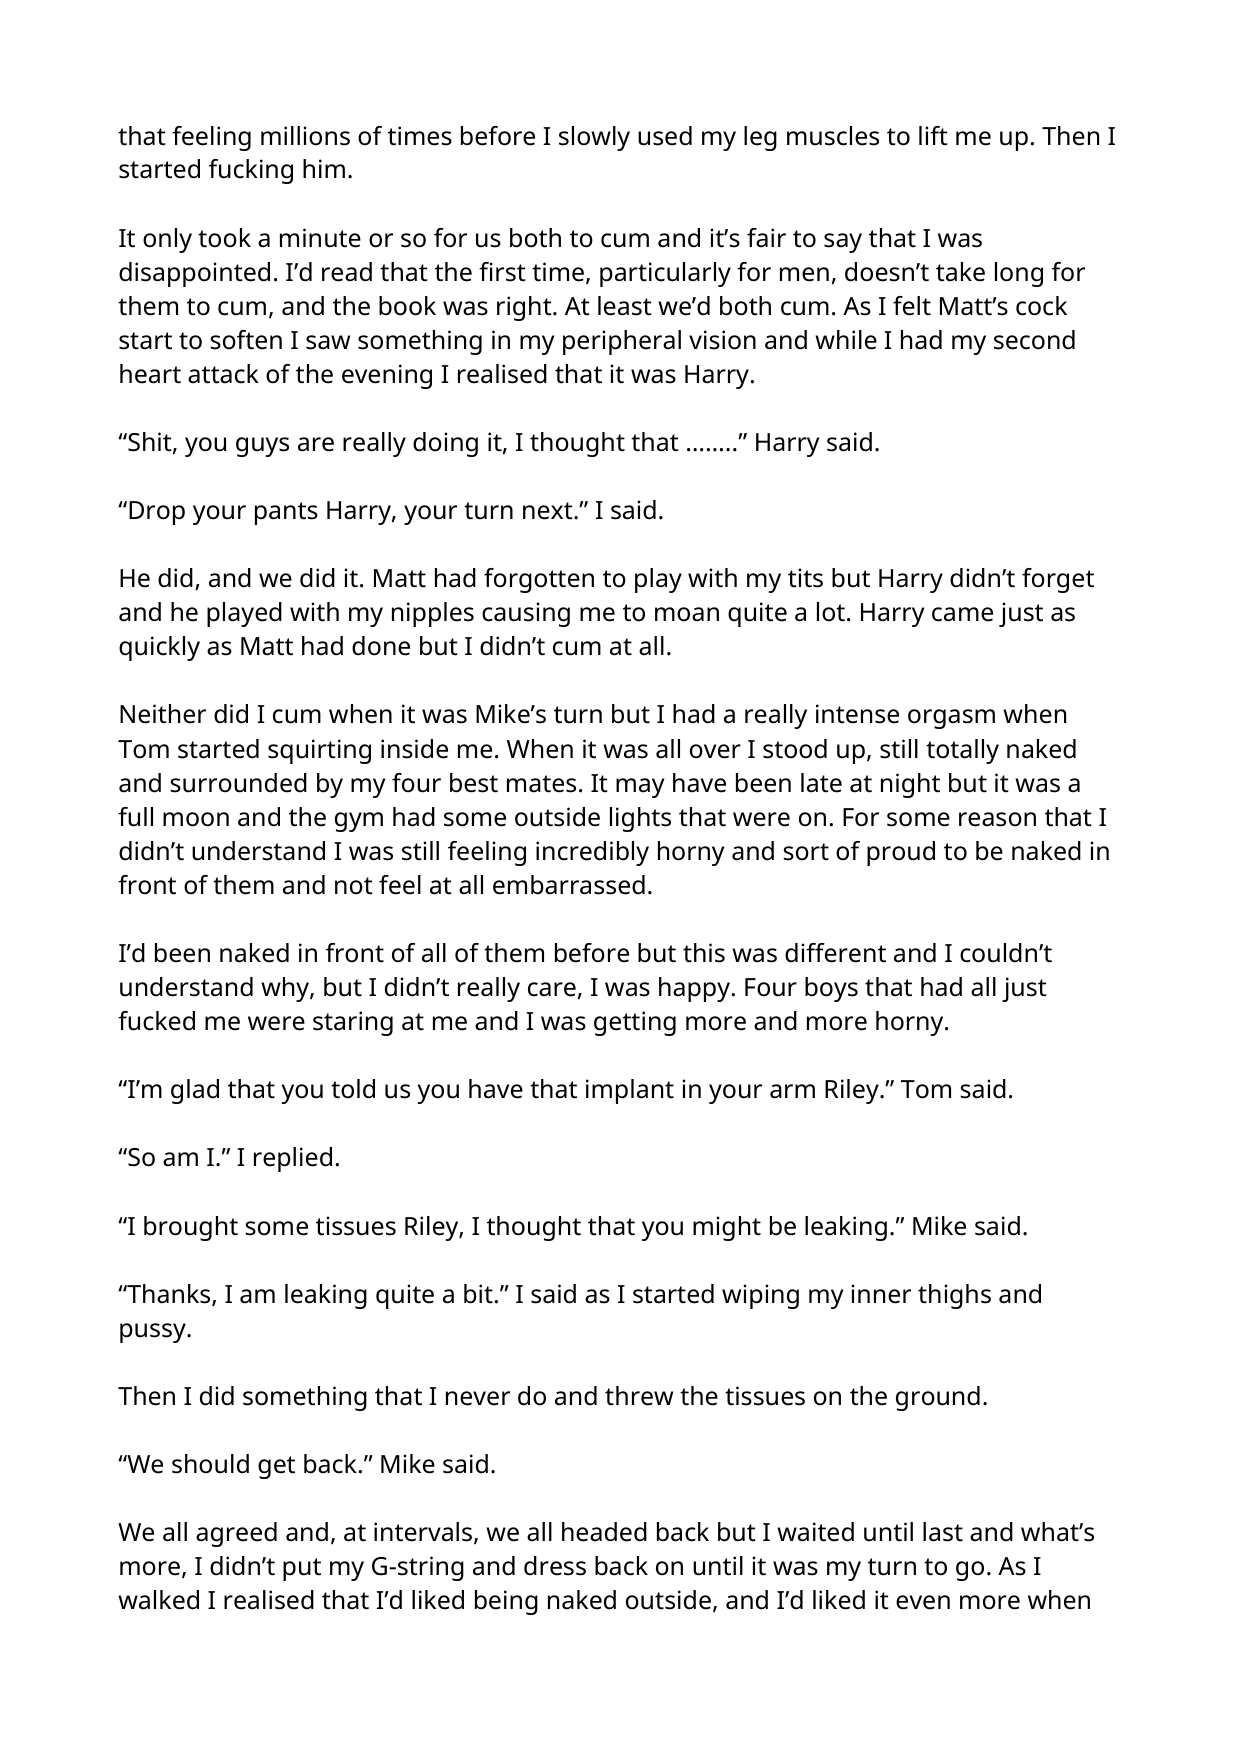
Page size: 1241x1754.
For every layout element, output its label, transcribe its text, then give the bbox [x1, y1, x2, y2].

text He did, and we did it. Matt had forgotten to play with my tits but Harry didn’t forget and he played with my nipples causing me to moan quite a lot. Harry came just as quickly as Matt had done but I didn’t cum at all. [118, 561, 1122, 663]
text Neither did I cum when it was Mike’s turn but I had a really intense orgasm when Tom started squirting inside me. When it was all over I stood up, still totally naked and surrounded by my four best mates. It may have been late at night but it was a full moon and the gym had some outside lights that were on. For some reason that I didn’t understand I was still feeling incredibly horny and sort of proud to be naked in front of them and not feel at all embarrassed. [118, 697, 1122, 902]
text “Drop your pants Harry, your turn next.” I said. [118, 493, 1122, 527]
text “So am I.” I replied. [118, 1140, 1122, 1174]
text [118, 1515, 1122, 1617]
text “Shit, you guys are really doing it, I thought that ……..” Harry said. [118, 425, 1122, 459]
text “I brought some tissues Riley, I thought that you might be leaking.” Mike said. [118, 1208, 1122, 1242]
text I’d been naked in front of all of them before but this was different and I couldn’t understand why, but I didn’t really care, I was happy. Four boys that had all just fucked me were staring at me and I was getting more and more horny. [118, 936, 1122, 1038]
text “I’m glad that you told us you have that implant in your arm Riley.” Tom said. [118, 1072, 1122, 1106]
text “We should get back.” Mike said. [118, 1447, 1122, 1481]
text “Thanks, I am leaking quite a bit.” I said as I started wiping my inner thighs and pussy. [118, 1276, 1122, 1344]
text Then I did something that I never do and threw the tissues on the ground. [118, 1378, 1122, 1412]
text It only took a minute or so for us both to cum and it’s fair to say that I was disappointed. I’d read that the first time, particularly for men, doesn’t take long for them to cum, and the book was right. At least we’d both cum. As I felt Matt’s cock start to soften I saw something in my peripheral vision and while I had my second heart attack of the evening I realised that it was Harry. [118, 220, 1122, 391]
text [118, 118, 1122, 186]
